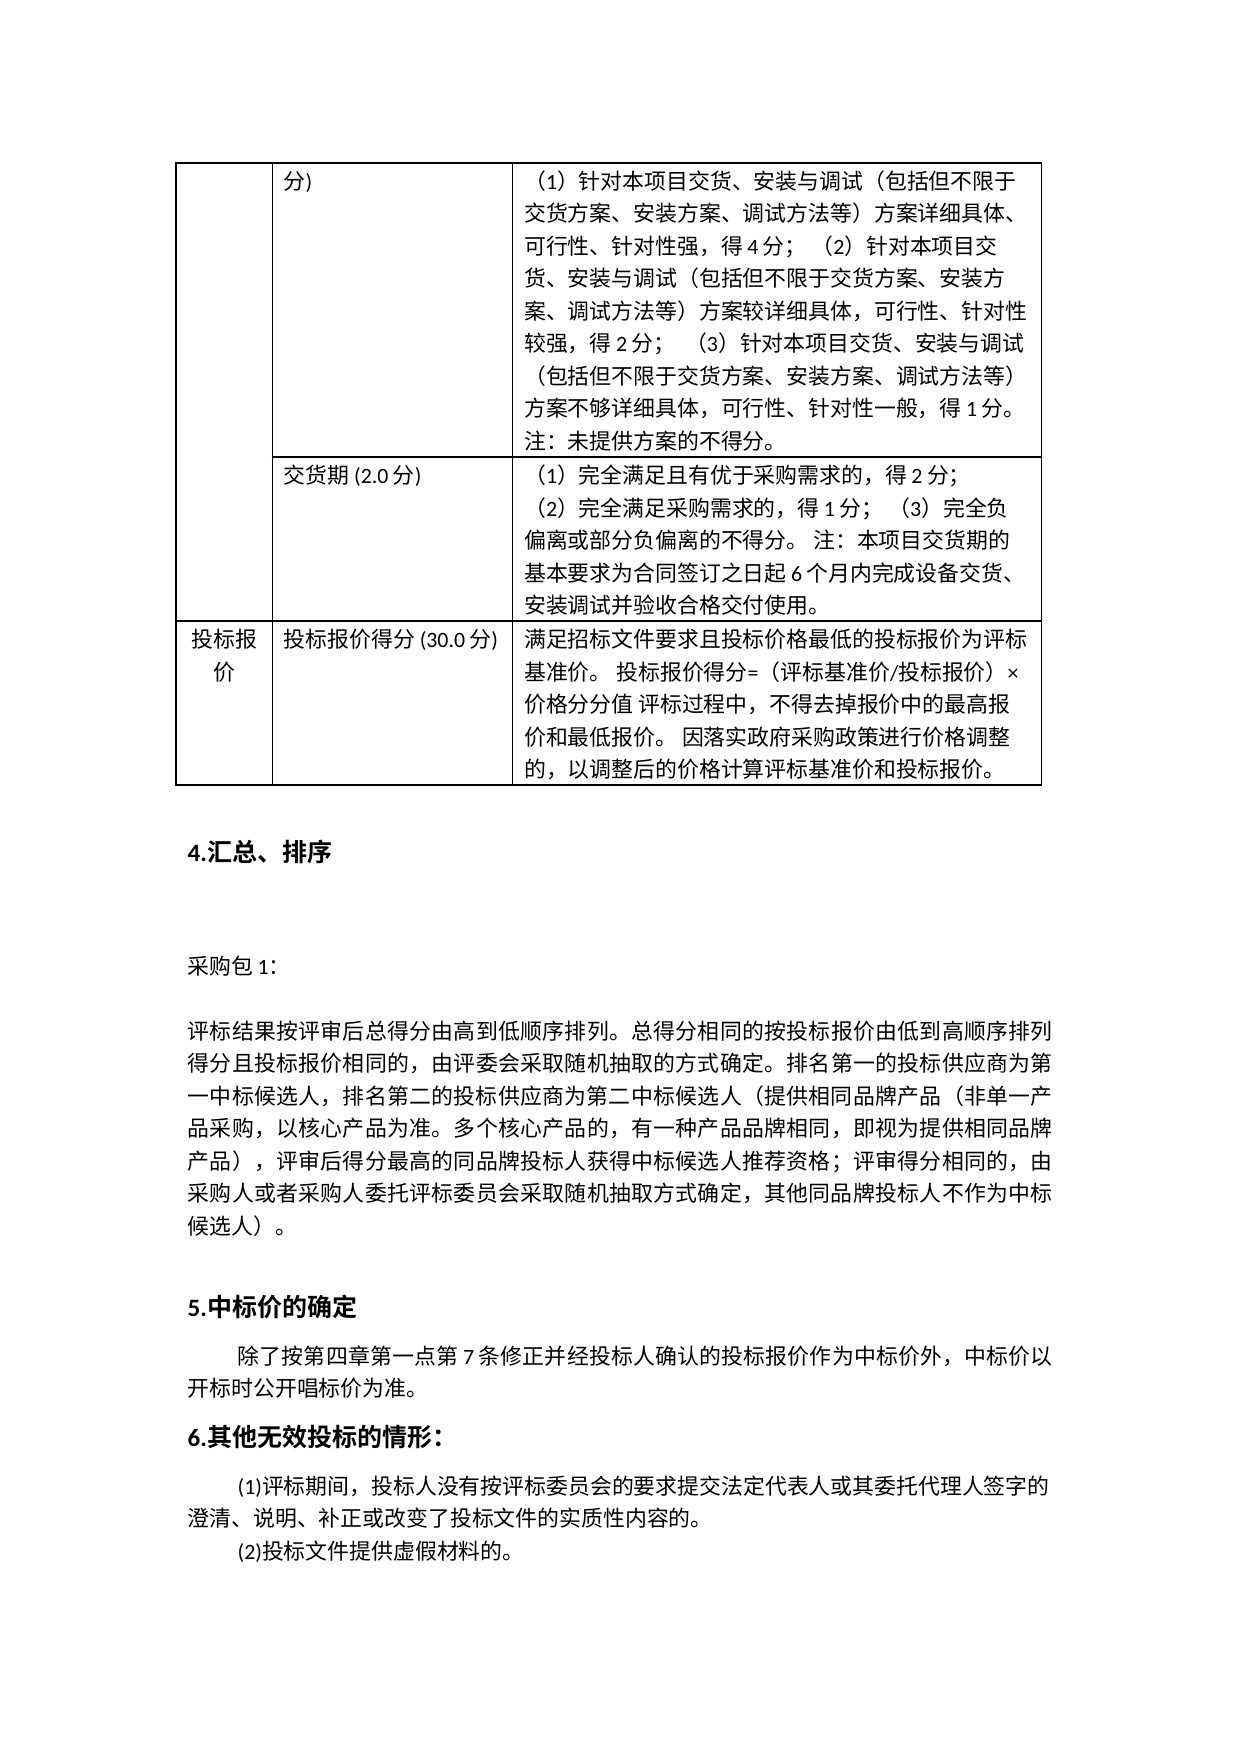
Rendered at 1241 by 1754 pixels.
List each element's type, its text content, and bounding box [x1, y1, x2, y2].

text 评标结果按评审后总得分由高到低顺序排列。总得分相同的按投标报价由低到高顺序排列。得分且投标报价相同的，由评委会采取随机抽取的方式确定。排名第一的投标供应商为第一中标候选人，排名第二的投标供应商为第二中标候选人（提供相同品牌产品（非单一产品采购，以核心产品为准。多个核心产品的，有一种产品品牌相同，即视为提供相同品牌产品），评审后得分最高的同品牌投标人获得中标候选人推荐资格；评审得分相同的，由采购人或者采购人委托评标委员会采取随机抽取方式确定，其他同品牌投标人不作为中标候选人）。 [187, 1013, 1053, 1241]
table_cell 投标报价得分 (30.0分) [273, 622, 512, 784]
text 采购包1： [187, 948, 1053, 981]
text 除了按第四章第一点第7条修正并经投标人确认的投标报价作为中标价外，中标价以开标时公开唱标价为准。 [187, 1338, 1053, 1403]
table_cell 交货期 (2.0分) [273, 458, 512, 620]
table_cell （1）完全满足且有优于采购需求的，得2分； （2）完全满足采购需求的，得1分； （3）完全负偏离或部分负偏离的不得分。 注：本项目交货期的基本要求为合同签订之日起6个月内完成设备交货、安装调试并验收合格交付使用。 [513, 458, 1041, 620]
text (2)投标文件提供虚假材料的。 [187, 1533, 1053, 1566]
text 5.中标价的确定 [187, 1273, 1053, 1338]
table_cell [513, 164, 1041, 456]
table_cell 投标报价 [177, 622, 272, 784]
text (1)评标期间，投标人没有按评标委员会的要求提交法定代表人或其委托代理人签字的澄清、说明、补正或改变了投标文件的实质性内容的。 [187, 1468, 1053, 1533]
table_cell 满足招标文件要求且投标价格最低的投标报价为评标基准价。 投标报价得分=（评标基准价/投标报价）×价格分分值 评标过程中，不得去掉报价中的最高报价和最低报价。 因落实政府采购政策进行价格调整的，以调整后的价格计算评标基准价和投标报价。 [513, 622, 1041, 784]
table_cell 交货、安装方案 (4.0分) [273, 164, 512, 456]
text 4.汇总、排序 [187, 818, 1053, 883]
text 6.其他无效投标的情形： [187, 1403, 1053, 1468]
